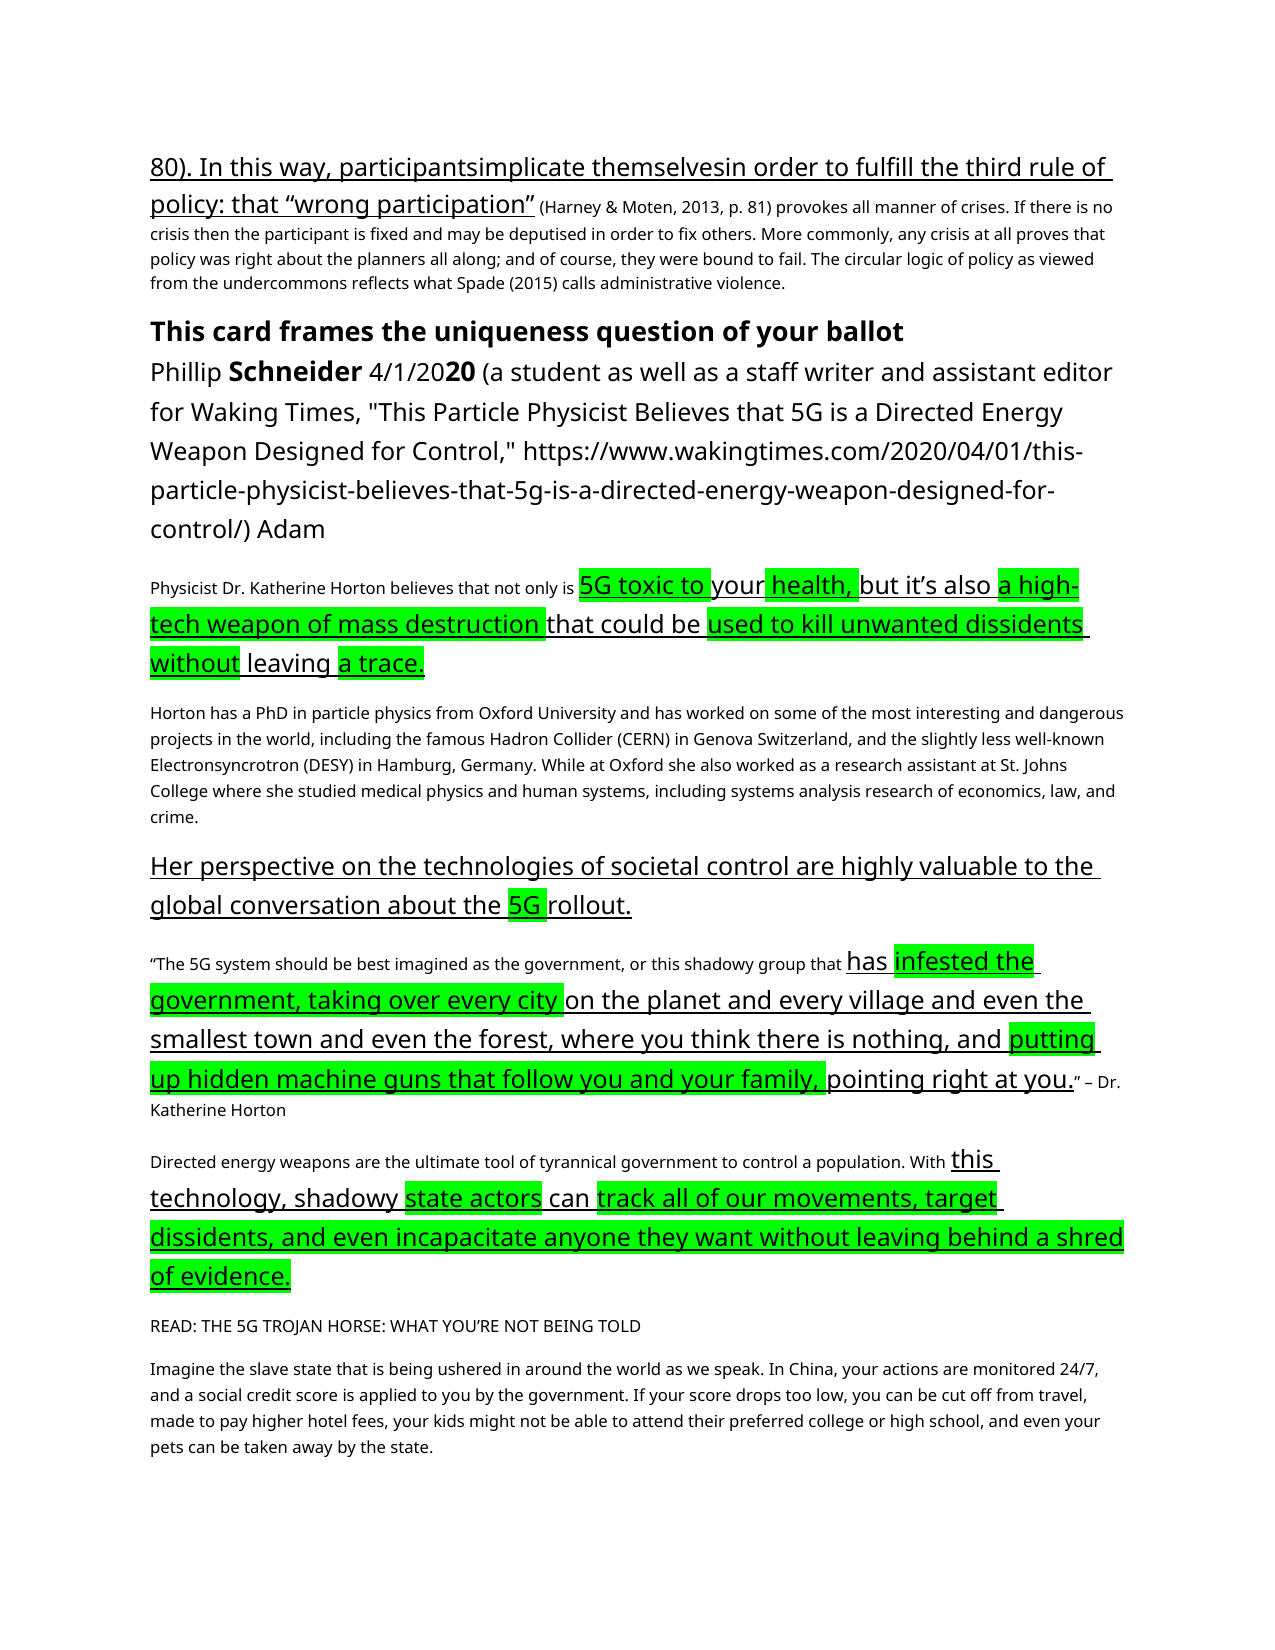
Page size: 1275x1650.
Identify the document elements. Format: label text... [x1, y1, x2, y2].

text “The 5G system should be best imagined as the government, or this shadowy group that has infested the government, taking over every city on the planet and every village and even the smallest town and even the forest, where you think there is nothing, and putting up hidden machine guns that follow you and your family, pointing right at you.” – Dr. Katherine Horton [150, 944, 1125, 1121]
text Horton has a PhD in particle physics from Oxford University and has worked on some of the most interesting and dangerous projects in the world, including the famous Hadron Collider (CERN) in Genova Switzerland, and the slightly less well-known Electronsyncrotron (DESY) in Hamburg, Germany. While at Oxford she also worked as a research assistant at St. Johns College where she studied medical physics and human systems, including systems analysis research of economics, law, and crime. [150, 702, 1125, 829]
text Her perspective on the technologies of societal control are highly valuable to the global conversation about the 5G rollout. [150, 849, 1125, 922]
subtitle This card frames the uniqueness question of your ballot [150, 313, 1125, 349]
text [150, 150, 1125, 294]
text Physicist Dr. Katherine Horton believes that not only is 5G toxic to your health, but it’s also a high-tech weapon of mass destruction that could be used to kill unwanted dissidents without leaving a trace. [150, 568, 1125, 680]
text READ: THE 5G TROJAN HORSE: WHAT YOU’RE NOT BEING TOLD [150, 1315, 1125, 1337]
text Imagine the slave state that is being ushered in around the world as we speak. In China, your actions are monitored 24/7, and a social credit score is applied to you by the government. If your score drops too low, you can be cut off from travel, made to pay higher hotel fees, your kids might not be able to attend their preferred college or high school, and even your pets can be taken away by the state. [150, 1357, 1125, 1458]
text Directed energy weapons are the ultimate tool of tyrannical government to control a population. With this technology, shadowy state actors can track all of our movements, target dissidents, and even incapacitate anyone they want without leaving behind a shred of evidence. [150, 1141, 1125, 1293]
text Phillip Schneider 4/1/2020 (a student as well as a staff writer and assistant editor for Waking Times, "This Particle Physicist Believes that 5G is a Directed Energy Weapon Designed for Control," https://www.wakingtimes.com/2020/04/01/this-particle-physicist-believes-that-5g-is-a-directed-energy-weapon-designed-for-control/) Adam [150, 352, 1125, 546]
